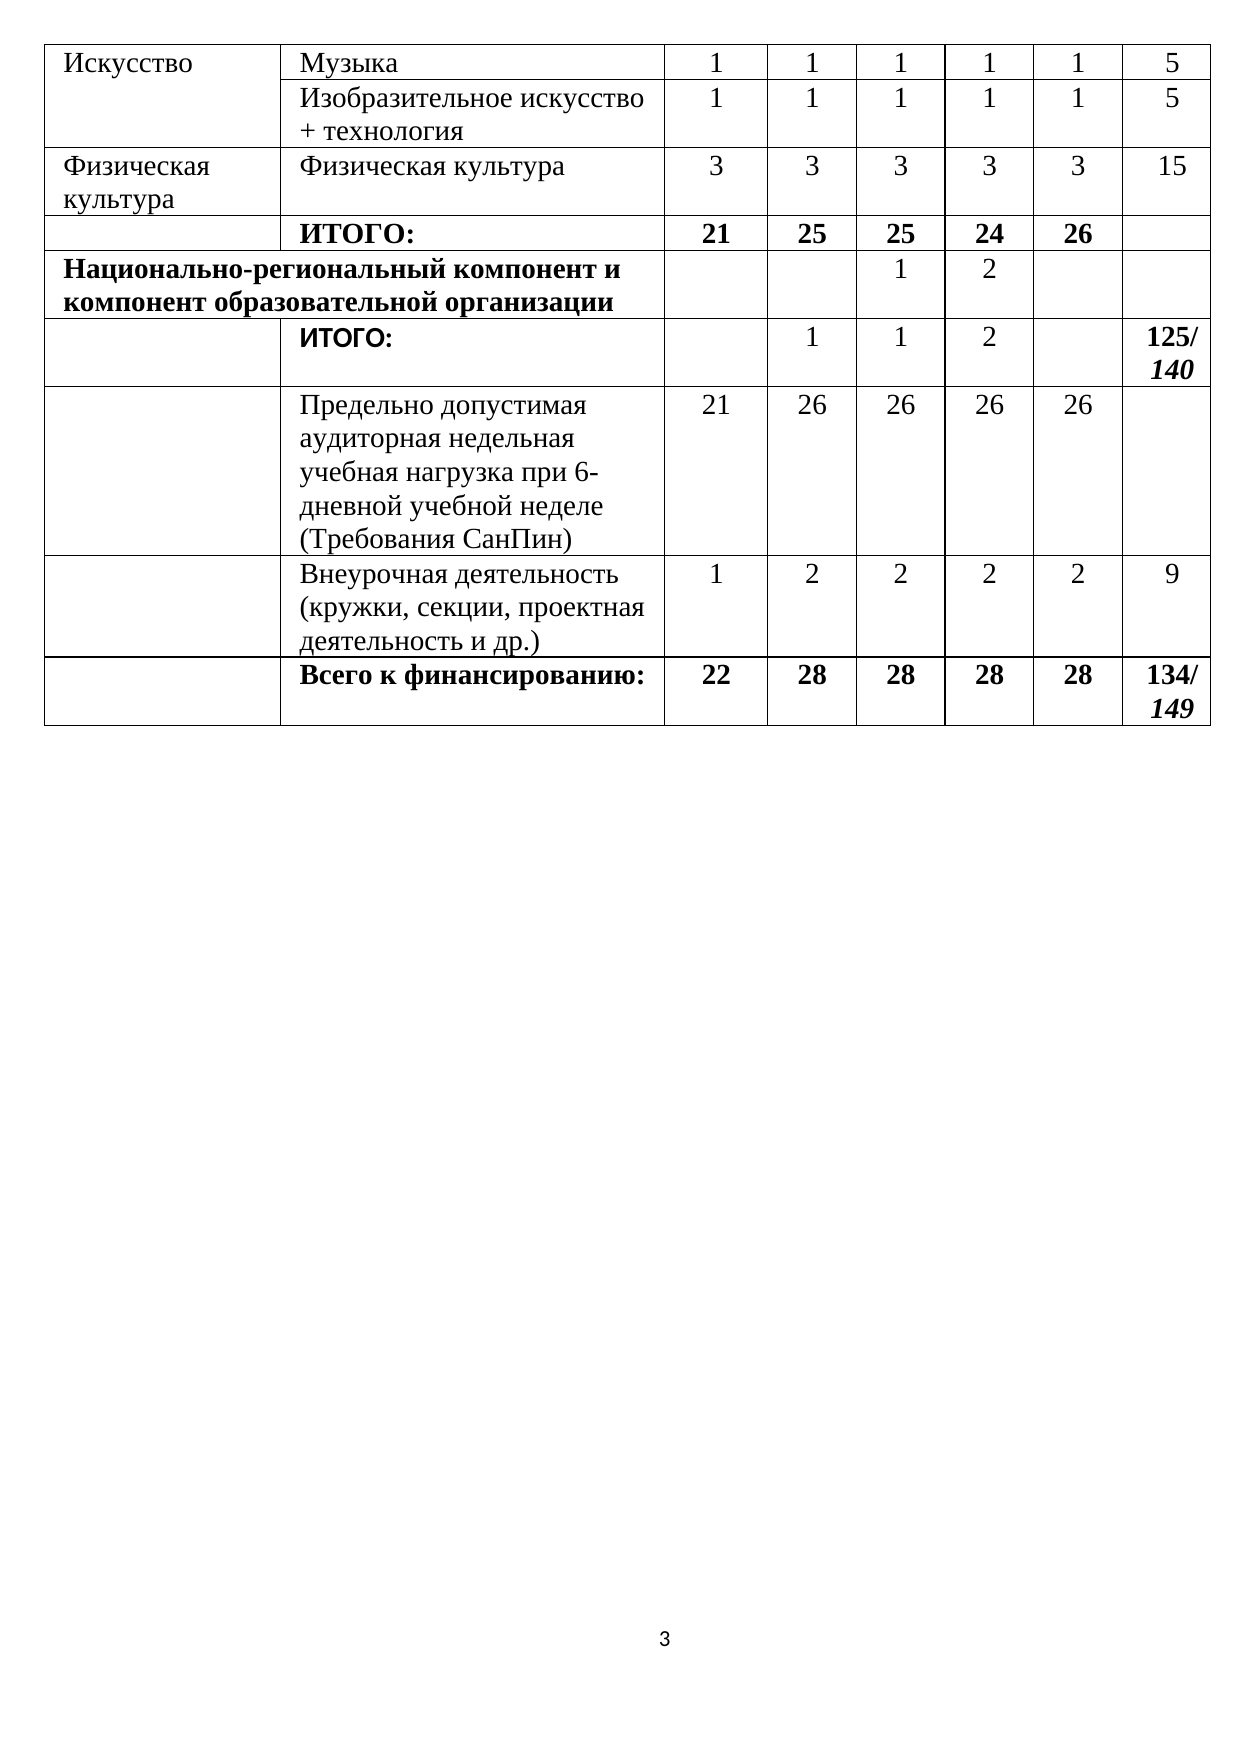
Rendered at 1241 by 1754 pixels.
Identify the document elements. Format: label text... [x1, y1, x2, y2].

table_cell 28 [768, 658, 856, 724]
table_cell 1 [946, 80, 1033, 147]
table_cell [45, 319, 280, 386]
table_cell 1 [768, 45, 856, 79]
table_cell 5 [1123, 80, 1210, 147]
table_cell Предельно допустимая аудиторная недельная учебная нагрузка при 6-дневной учебной неделе (Требования СанПин) [281, 387, 664, 555]
table_cell 2 [768, 556, 856, 656]
table_cell Национально-региональный компонент и компонент образовательной организации [45, 251, 664, 318]
table_cell [45, 387, 280, 555]
table_cell Внеурочная деятельность (кружки, секции, проектная деятельность и др.) [281, 556, 664, 656]
table_cell 26 [1034, 387, 1122, 555]
table_cell 1 [665, 80, 767, 147]
table_cell 134/ 149 [1123, 658, 1210, 724]
table_cell [45, 556, 280, 656]
table_cell 2 [946, 556, 1033, 656]
table_cell [1034, 319, 1122, 386]
table_cell 2 [946, 251, 1033, 318]
table_cell 26 [768, 387, 856, 555]
table_cell [1123, 251, 1210, 318]
table_cell 2 [1034, 556, 1122, 656]
table_cell 2 [946, 319, 1033, 386]
table_cell 1 [857, 80, 944, 147]
table_cell 3 [768, 148, 856, 215]
table_cell 1 [857, 251, 944, 318]
table_cell 24 [946, 216, 1033, 250]
table_cell 1 [946, 45, 1033, 79]
table_cell 25 [857, 216, 944, 250]
table_cell 28 [857, 658, 944, 724]
table_cell 1 [665, 556, 767, 656]
table_cell 1 [857, 319, 944, 386]
table_cell 1 [768, 319, 856, 386]
table_cell [45, 658, 280, 724]
table_cell [1123, 216, 1210, 250]
table_cell 26 [1034, 216, 1122, 250]
table_cell Изобразительное искусство + технология [281, 80, 664, 147]
table_cell 1 [857, 45, 944, 79]
table_cell 21 [665, 216, 767, 250]
table_cell 28 [1034, 658, 1122, 724]
table_cell 2 [857, 556, 944, 656]
table_cell 9 [1123, 556, 1210, 656]
table_cell 1 [1034, 45, 1122, 79]
table_cell Музыка [281, 45, 664, 79]
table_cell 125/ 140 [1123, 319, 1210, 386]
table_cell [768, 251, 856, 318]
table_cell Физическая культура [281, 148, 664, 215]
table_cell [665, 251, 767, 318]
table_cell [45, 216, 280, 250]
table_cell 15 [1123, 148, 1210, 215]
table_cell 21 [665, 387, 767, 555]
table_cell 25 [768, 216, 856, 250]
table_cell Всего к финансированию: [281, 658, 664, 724]
table_cell 22 [665, 658, 767, 724]
table_cell 3 [946, 148, 1033, 215]
table_cell 3 [1034, 148, 1122, 215]
table_cell 5 [1123, 45, 1210, 79]
table_cell 3 [665, 148, 767, 215]
table_cell 1 [1034, 80, 1122, 147]
table_cell 26 [946, 387, 1033, 555]
table_cell [1034, 251, 1122, 318]
table_cell 1 [665, 45, 767, 79]
table_cell 26 [857, 387, 944, 555]
table_cell Физическая культура [45, 148, 280, 215]
table_cell Искусство [45, 45, 280, 147]
table_cell ИТОГО: [281, 319, 664, 386]
table_cell 28 [946, 658, 1033, 724]
table_cell 3 [857, 148, 944, 215]
table_cell ИТОГО: [281, 216, 664, 250]
table_cell [1123, 387, 1210, 555]
table_cell [665, 319, 767, 386]
table_cell 1 [768, 80, 856, 147]
